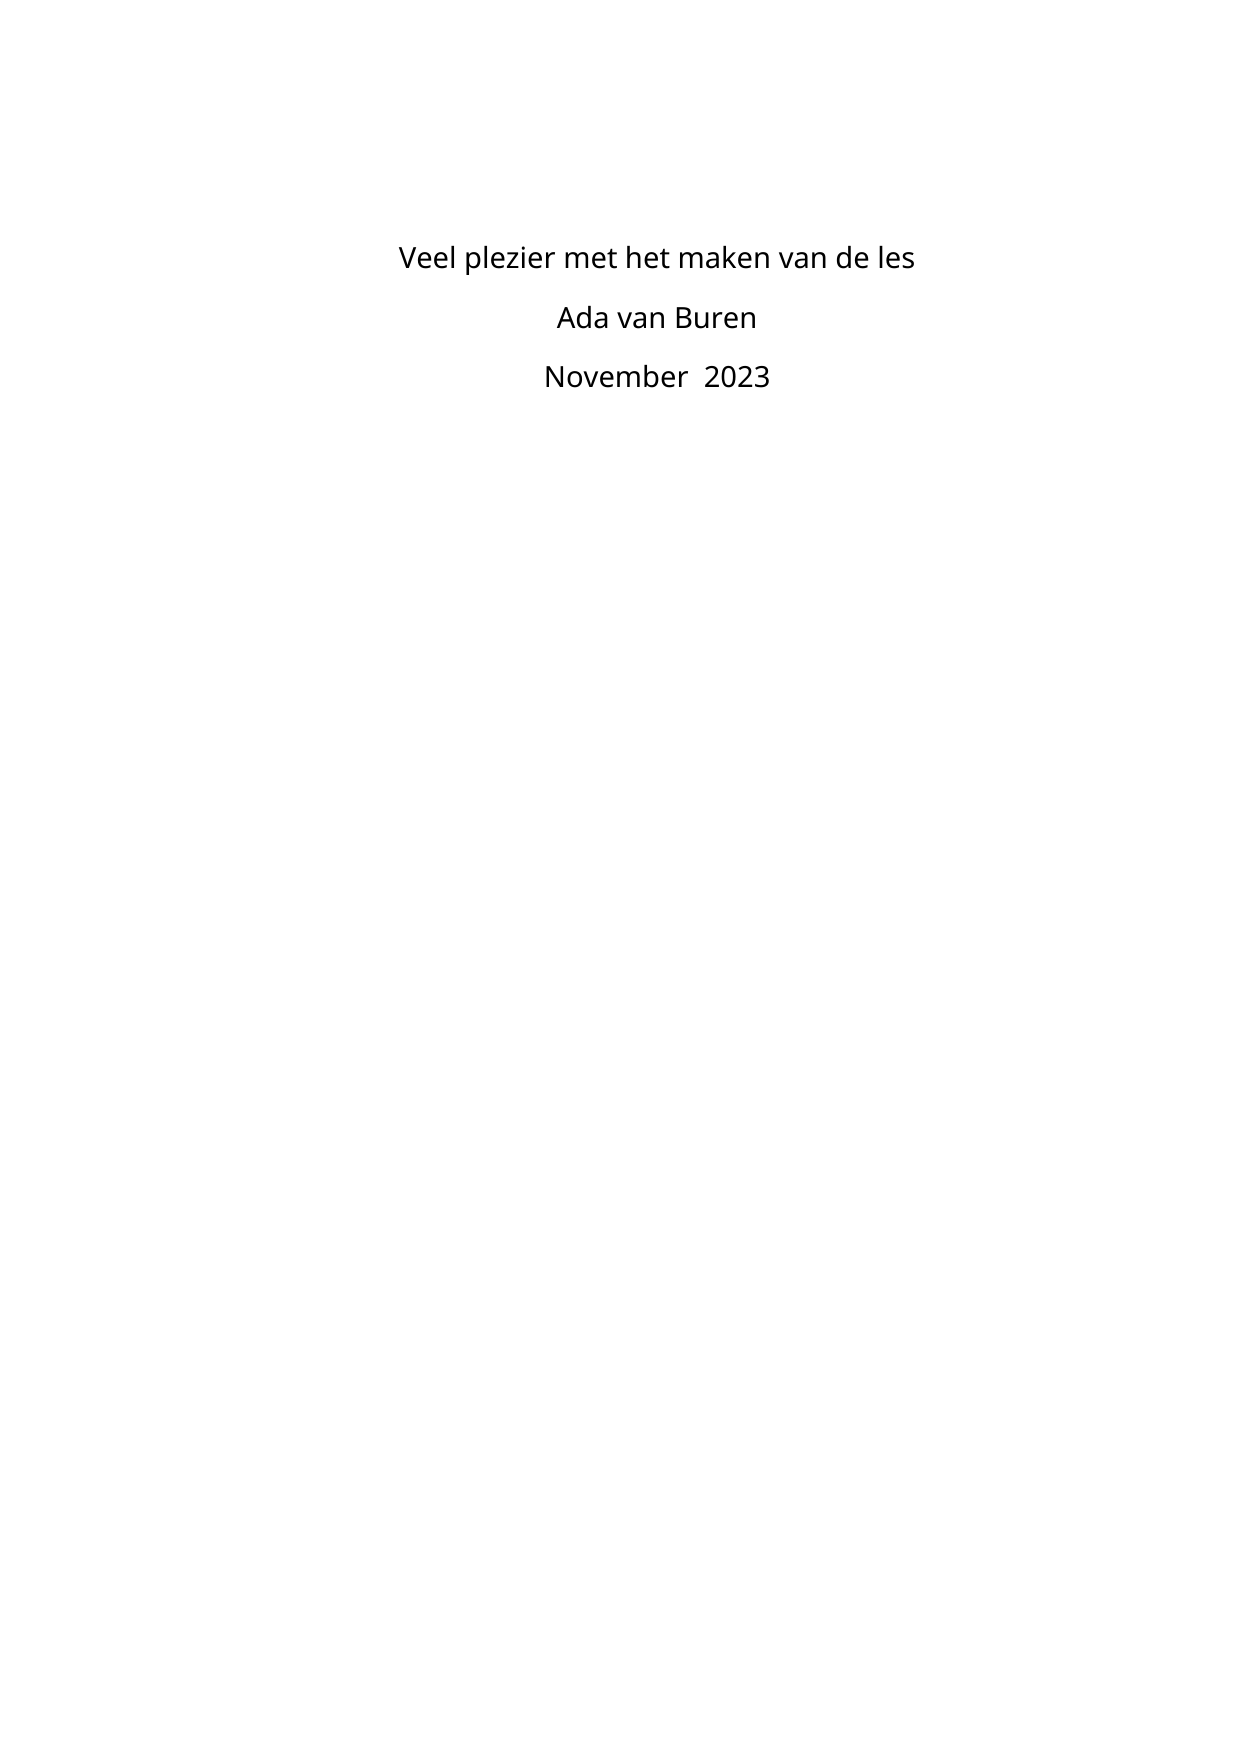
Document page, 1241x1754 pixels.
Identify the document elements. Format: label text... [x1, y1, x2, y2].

text Veel plezier met het maken van de les [148, 237, 1167, 277]
text Ada van Buren [148, 297, 1167, 337]
text November 2023 [148, 356, 1167, 396]
